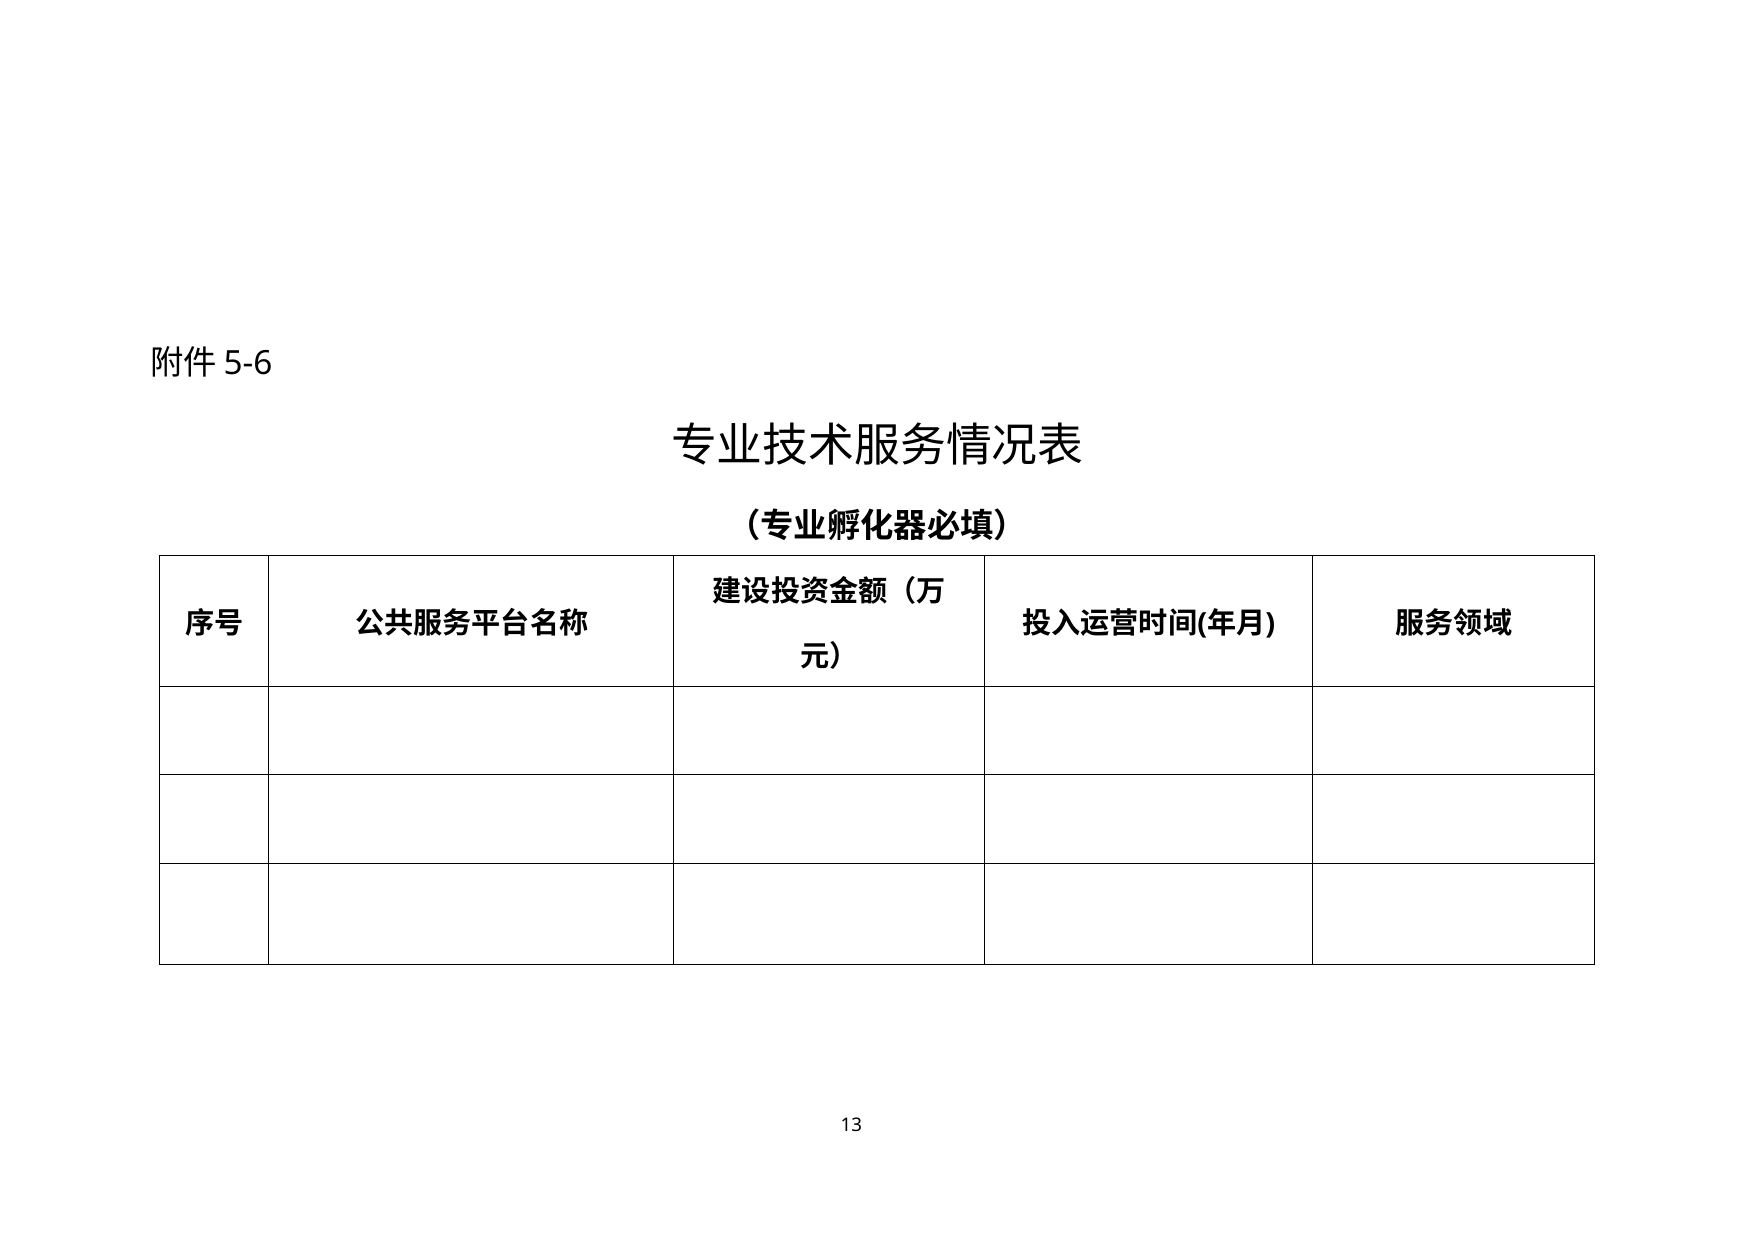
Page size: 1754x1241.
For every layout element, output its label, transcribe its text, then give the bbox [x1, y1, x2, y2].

table_cell [985, 687, 1312, 774]
text 附件5-6 [150, 328, 1604, 393]
table_header 服务领域 [1313, 556, 1594, 686]
table_cell [674, 775, 984, 863]
table_cell [269, 864, 673, 964]
table_cell [1313, 687, 1594, 774]
table_cell [985, 864, 1312, 964]
text （专业孵化器必填） [150, 490, 1604, 555]
table_header 投入运营时间(年月) [985, 556, 1312, 686]
table_cell [1313, 775, 1594, 863]
table_cell [1313, 864, 1594, 964]
table_cell [160, 775, 268, 863]
table_cell [160, 864, 268, 964]
table_cell [269, 775, 673, 863]
table_cell [674, 864, 984, 964]
table_header 序号 [160, 556, 268, 686]
table_header 建设投资金额（万元） [674, 556, 984, 686]
table_header 公共服务平台名称 [269, 556, 673, 686]
table_cell [160, 687, 268, 774]
table_cell [269, 687, 673, 774]
text 专业技术服务情况表 [150, 393, 1604, 490]
table_cell [985, 775, 1312, 863]
table_cell [674, 687, 984, 774]
